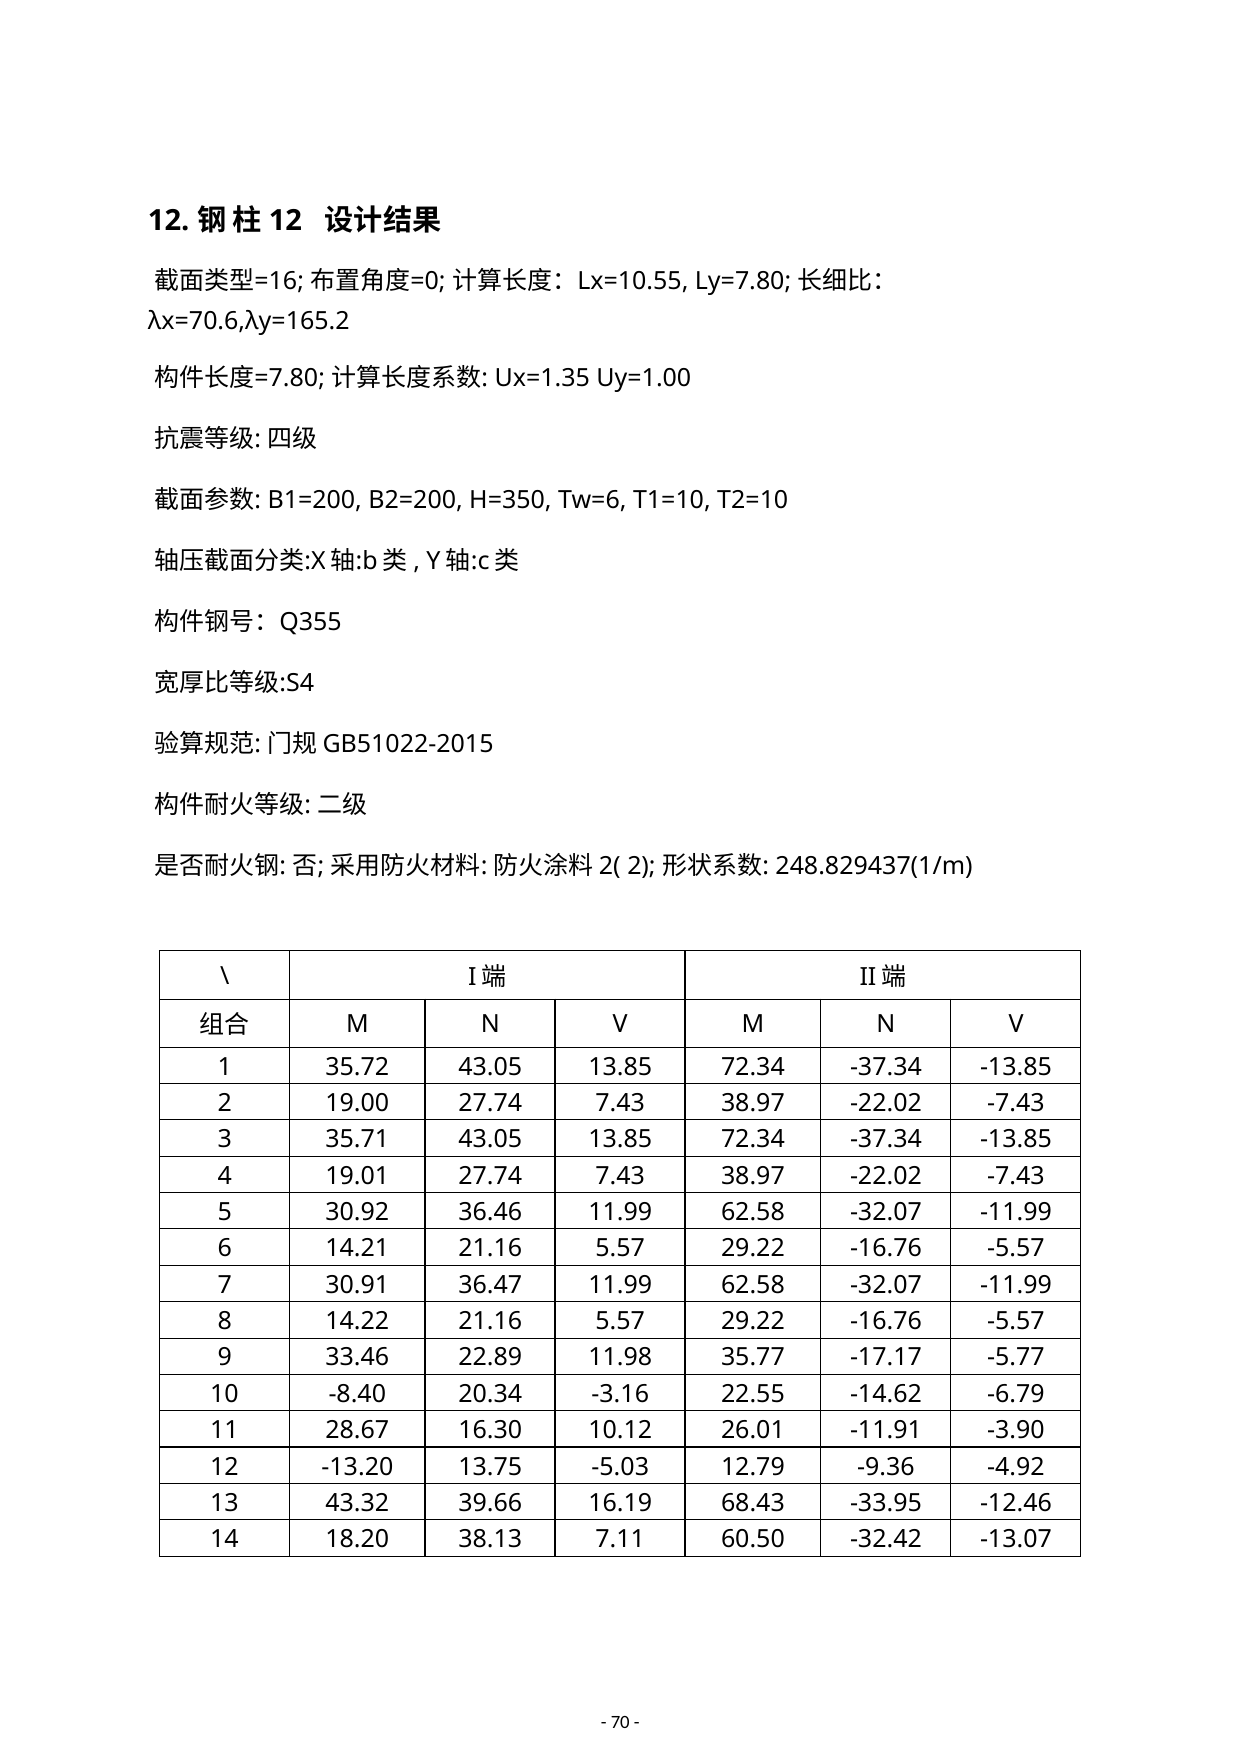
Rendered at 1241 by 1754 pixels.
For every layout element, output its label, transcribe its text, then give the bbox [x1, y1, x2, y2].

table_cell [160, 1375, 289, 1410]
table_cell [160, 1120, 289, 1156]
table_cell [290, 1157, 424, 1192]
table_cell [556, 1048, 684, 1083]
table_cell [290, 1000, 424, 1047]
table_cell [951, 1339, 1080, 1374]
text 构件耐火等级: 二级 [148, 779, 1093, 826]
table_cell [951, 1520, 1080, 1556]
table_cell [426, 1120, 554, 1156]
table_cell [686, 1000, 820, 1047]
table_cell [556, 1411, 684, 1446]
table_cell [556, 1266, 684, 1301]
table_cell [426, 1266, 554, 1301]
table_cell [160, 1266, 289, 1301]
text 构件长度=7.80; 计算长度系数: Ux=1.35 Uy=1.00 [148, 352, 1093, 399]
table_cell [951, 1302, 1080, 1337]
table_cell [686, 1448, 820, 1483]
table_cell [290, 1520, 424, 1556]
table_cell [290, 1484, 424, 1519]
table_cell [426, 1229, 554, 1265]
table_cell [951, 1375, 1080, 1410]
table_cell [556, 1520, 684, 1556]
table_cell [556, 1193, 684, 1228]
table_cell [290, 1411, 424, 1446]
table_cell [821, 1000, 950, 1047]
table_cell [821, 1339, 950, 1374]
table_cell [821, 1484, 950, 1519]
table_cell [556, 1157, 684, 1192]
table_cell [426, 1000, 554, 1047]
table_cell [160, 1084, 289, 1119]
text 截面参数: B1=200, B2=200, H=350, Tw=6, T1=10, T2=10 [148, 474, 1093, 521]
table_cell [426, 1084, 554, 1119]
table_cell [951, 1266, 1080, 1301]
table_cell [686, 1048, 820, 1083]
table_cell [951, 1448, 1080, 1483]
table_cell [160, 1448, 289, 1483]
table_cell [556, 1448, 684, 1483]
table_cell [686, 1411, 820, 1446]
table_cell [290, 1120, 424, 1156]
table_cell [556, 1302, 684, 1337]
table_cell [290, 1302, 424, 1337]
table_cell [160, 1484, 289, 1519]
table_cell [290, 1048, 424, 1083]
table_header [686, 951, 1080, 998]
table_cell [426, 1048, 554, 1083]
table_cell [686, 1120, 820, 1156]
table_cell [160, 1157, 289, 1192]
text 宽厚比等级:S4 [148, 657, 1093, 704]
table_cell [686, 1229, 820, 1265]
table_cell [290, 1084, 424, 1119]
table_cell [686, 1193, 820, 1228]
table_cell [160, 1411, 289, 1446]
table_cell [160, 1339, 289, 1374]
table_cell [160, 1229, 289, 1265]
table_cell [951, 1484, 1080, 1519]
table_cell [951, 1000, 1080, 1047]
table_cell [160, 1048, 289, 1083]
text 抗震等级: 四级 [148, 413, 1093, 460]
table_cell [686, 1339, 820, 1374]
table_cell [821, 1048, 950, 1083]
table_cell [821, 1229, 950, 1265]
text 是否耐火钢: 否; 采用防火材料: 防火涂料2( 2); 形状系数: 248.829437(1/m) [148, 840, 1093, 887]
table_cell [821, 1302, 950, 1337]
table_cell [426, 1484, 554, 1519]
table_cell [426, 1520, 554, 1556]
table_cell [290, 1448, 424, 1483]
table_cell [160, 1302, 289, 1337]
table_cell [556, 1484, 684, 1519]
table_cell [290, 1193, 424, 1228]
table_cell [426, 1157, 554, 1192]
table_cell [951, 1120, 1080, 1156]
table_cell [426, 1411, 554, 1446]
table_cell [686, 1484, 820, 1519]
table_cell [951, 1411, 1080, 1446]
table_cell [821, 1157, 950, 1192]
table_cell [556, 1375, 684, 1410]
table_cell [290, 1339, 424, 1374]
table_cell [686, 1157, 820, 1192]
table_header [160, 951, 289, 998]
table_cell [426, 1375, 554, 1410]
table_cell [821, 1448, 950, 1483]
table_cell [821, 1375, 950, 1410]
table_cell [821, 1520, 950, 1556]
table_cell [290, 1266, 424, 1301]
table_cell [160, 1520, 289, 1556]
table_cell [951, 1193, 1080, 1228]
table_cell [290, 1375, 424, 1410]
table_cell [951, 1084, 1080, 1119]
text 验算规范: 门规GB51022-2015 [148, 718, 1093, 765]
text 12. 钢 柱 12 设计结果 [148, 194, 1093, 241]
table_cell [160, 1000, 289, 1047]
text 构件钢号：Q355 [148, 596, 1093, 643]
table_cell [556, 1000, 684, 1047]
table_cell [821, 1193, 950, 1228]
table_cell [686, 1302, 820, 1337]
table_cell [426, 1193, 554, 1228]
text 截面类型=16; 布置角度=0; 计算长度：Lx=10.55, Ly=7.80; 长细比：λx=70.6,λy=165.2 [148, 255, 1093, 338]
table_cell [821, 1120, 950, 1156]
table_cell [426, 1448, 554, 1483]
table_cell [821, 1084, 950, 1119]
text 轴压截面分类:X轴:b类 , Y轴:c类 [148, 535, 1093, 582]
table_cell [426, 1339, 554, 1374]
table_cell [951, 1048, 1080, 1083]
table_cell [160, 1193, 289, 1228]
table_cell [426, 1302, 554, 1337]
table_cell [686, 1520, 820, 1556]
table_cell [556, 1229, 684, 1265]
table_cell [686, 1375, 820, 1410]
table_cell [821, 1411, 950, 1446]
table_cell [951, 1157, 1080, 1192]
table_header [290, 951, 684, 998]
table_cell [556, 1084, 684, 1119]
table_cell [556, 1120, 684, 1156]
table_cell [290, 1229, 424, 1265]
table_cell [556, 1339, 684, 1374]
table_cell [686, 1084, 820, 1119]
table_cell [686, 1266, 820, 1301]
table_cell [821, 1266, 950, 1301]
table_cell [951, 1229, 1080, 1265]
